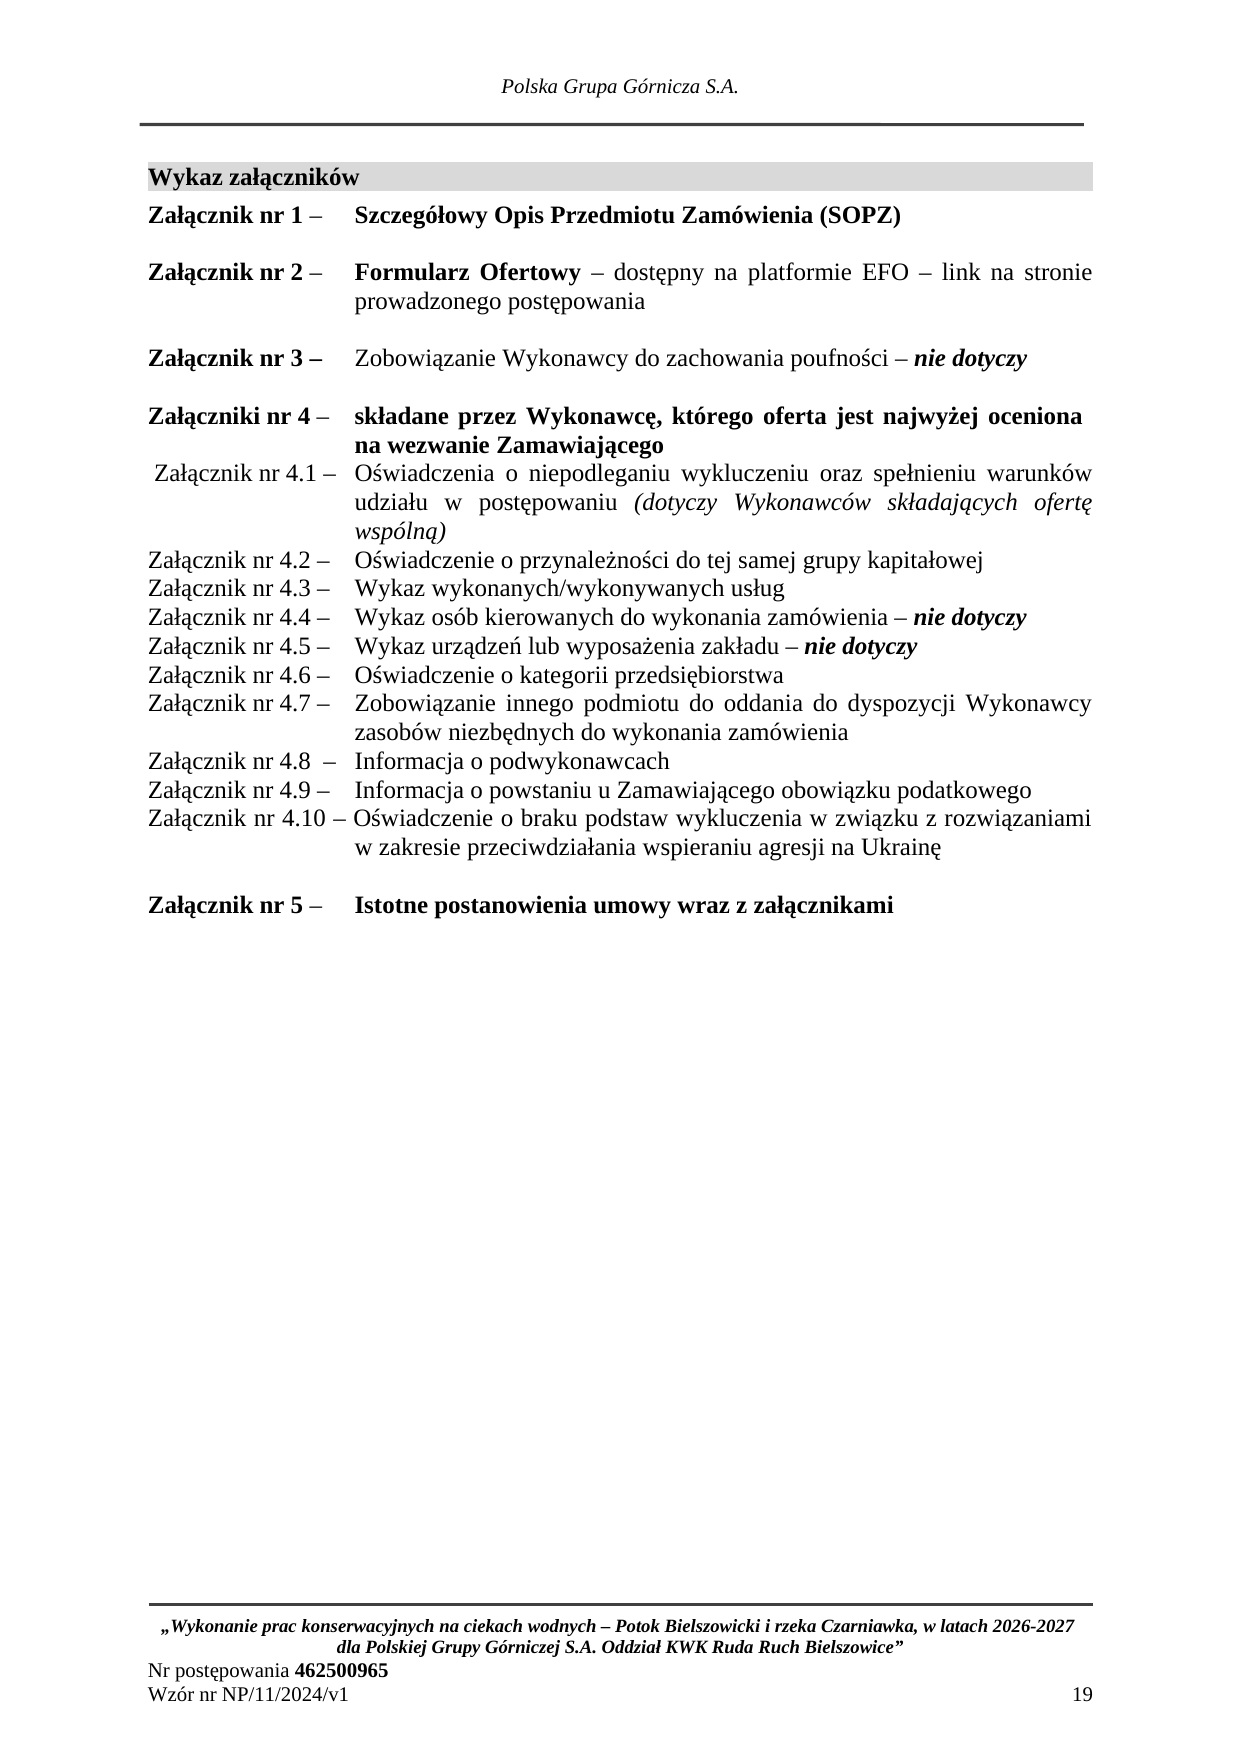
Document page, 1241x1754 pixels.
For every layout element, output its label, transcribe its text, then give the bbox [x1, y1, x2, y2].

text Załącznik nr 4.4 – Wykaz osób kierowanych do wykonania zamówienia – nie dotyczy [148, 602, 1093, 631]
text Załącznik nr 4.9 – Informacja o powstaniu u Zamawiającego obowiązku podatkowego [148, 775, 1093, 803]
text Załącznik nr 4.5 – Wykaz urządzeń lub wyposażenia zakładu – nie dotyczy [148, 631, 1093, 660]
text Załącznik nr 4.2 – Oświadczenie o przynależności do tej samej grupy kapitałowej [148, 545, 1093, 573]
text Załącznik nr 4.1 – Oświadczenia o niepodleganiu wykluczeniu oraz spełnieniu warunków udziału w postępowaniu (dotyczy Wykonawców składających ofertę wspólną) [148, 458, 1093, 545]
text Załącznik nr 4.8 – Informacja o podwykonawcach [148, 746, 1093, 775]
text Załącznik nr 4.7 – Zobowiązanie innego podmiotu do oddania do dyspozycji Wykonawcy zasobów niezbędnych do wykonania zamówienia [148, 688, 1093, 746]
text Załączniki nr 4 – składane przez Wykonawcę, którego oferta jest najwyżej oceniona na wezwanie Zamawiającego [148, 401, 1093, 458]
text Załącznik nr 4.3 – Wykaz wykonanych/wykonywanych usług [148, 573, 1093, 602]
text Załącznik nr 3 – Zobowiązanie Wykonawcy do zachowania poufności – nie dotyczy [148, 343, 1093, 372]
text Załącznik nr 1 – Szczegółowy Opis Przedmiotu Zamówienia (SOPZ) [148, 200, 1093, 228]
text Załącznik nr 5 – Istotne postanowienia umowy wraz z załącznikami [148, 890, 1093, 918]
text Załącznik nr 2 – Formularz Ofertowy – dostępny na platformie EFO – link na stronie prowadzonego postępowania [148, 257, 1093, 315]
subtitle Wykaz załączników [148, 162, 1093, 191]
text Załącznik nr 4.6 – Oświadczenie o kategorii przedsiębiorstwa [148, 660, 1093, 688]
text Załącznik nr 4.10 – Oświadczenie o braku podstaw wykluczenia w związku z rozwiązaniami w zakresie przeciwdziałania wspieraniu agresji na Ukrainę [148, 803, 1093, 861]
